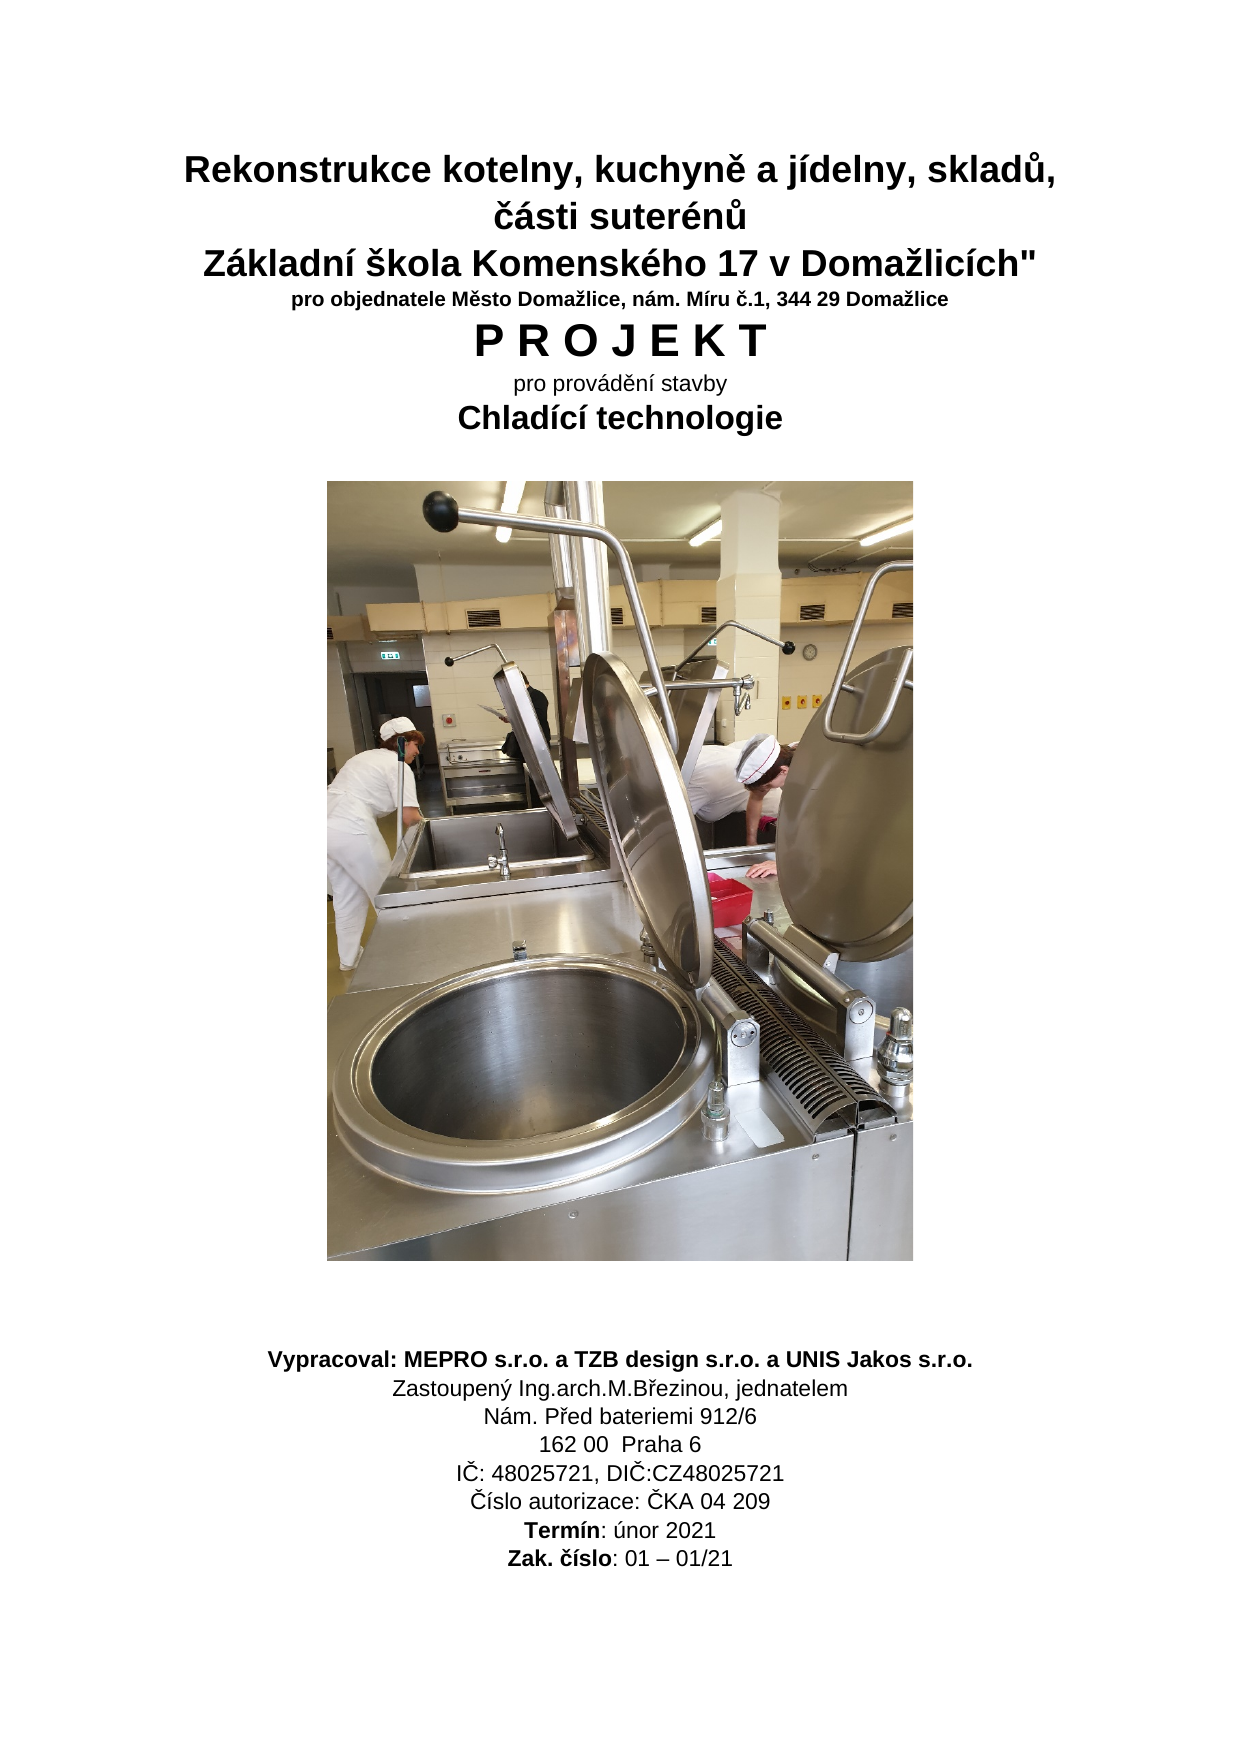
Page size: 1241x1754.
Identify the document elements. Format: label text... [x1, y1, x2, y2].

text pro provádění stavby [148, 370, 1093, 396]
text 162 00 Praha 6 [148, 1431, 1093, 1458]
text Základní škola Komenského 17 v Domažlicích" [148, 241, 1093, 284]
text Termín: únor 2021 [148, 1517, 1093, 1543]
text IČ: 48025721, DIČ:CZ48025721 [148, 1460, 1093, 1486]
text Rekonstrukce kotelny, kuchyně a jídelny, skladů, [148, 148, 1093, 191]
text Zastoupený Ing.arch.M.Březinou, jednatelem [148, 1374, 1093, 1401]
text části suterénů [148, 194, 1093, 237]
text Vypracoval: MEPRO s.r.o. a TZB design s.r.o. a UNIS Jakos s.r.o. [148, 1346, 1093, 1372]
text Zak. číslo: 01 – 01/21 [148, 1545, 1093, 1572]
picture [327, 481, 914, 1261]
text Číslo autorizace: ČKA 04 209 [148, 1488, 1093, 1515]
text Nám. Před bateriemi 912/6 [148, 1403, 1093, 1429]
text pro objednatele Město Domažlice, nám. Míru č.1, 344 29 Domažlice [148, 287, 1093, 311]
text Chladící technologie [148, 398, 1093, 437]
text P R O J E K T [148, 313, 1093, 366]
